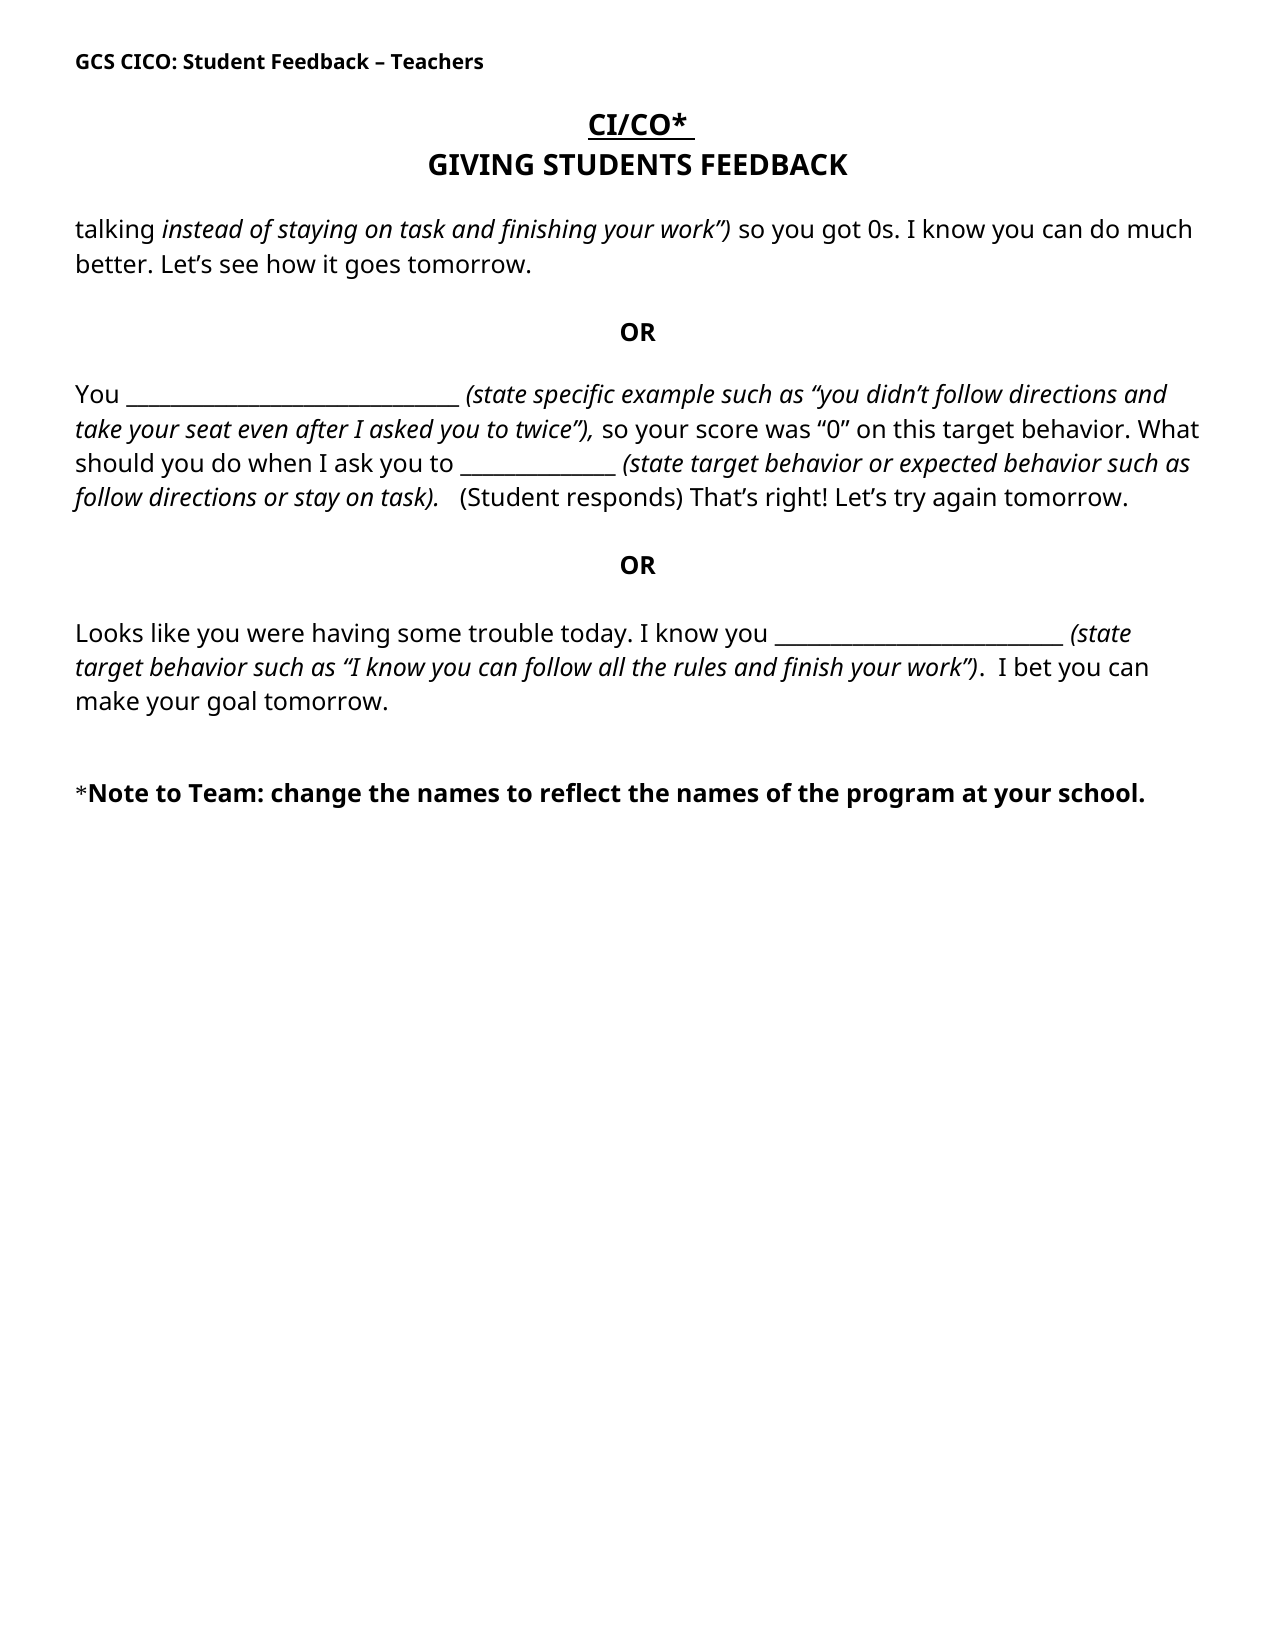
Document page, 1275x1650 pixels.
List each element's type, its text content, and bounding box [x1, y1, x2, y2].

text You ______________________________ (state specific example such as “you didn’t follow directions and take your seat even after I asked you to twice”), so your score was “0” on this target behavior. What should you do when I ask you to ______________ (state target behavior or expected behavior such as follow directions or stay on task). (Student responds) That’s right! Let’s try again tomorrow. [75, 377, 1200, 513]
text OR [75, 547, 1200, 582]
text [75, 212, 1200, 280]
text OR [75, 314, 1200, 377]
text *Note to Team: change the names to reflect the names of the program at your school. [75, 775, 1200, 809]
text Looks like you were having some trouble today. I know you __________________________ (state target behavior such as “I know you can follow all the rules and finish your work”). I bet you can make your goal tomorrow. [75, 616, 1200, 718]
